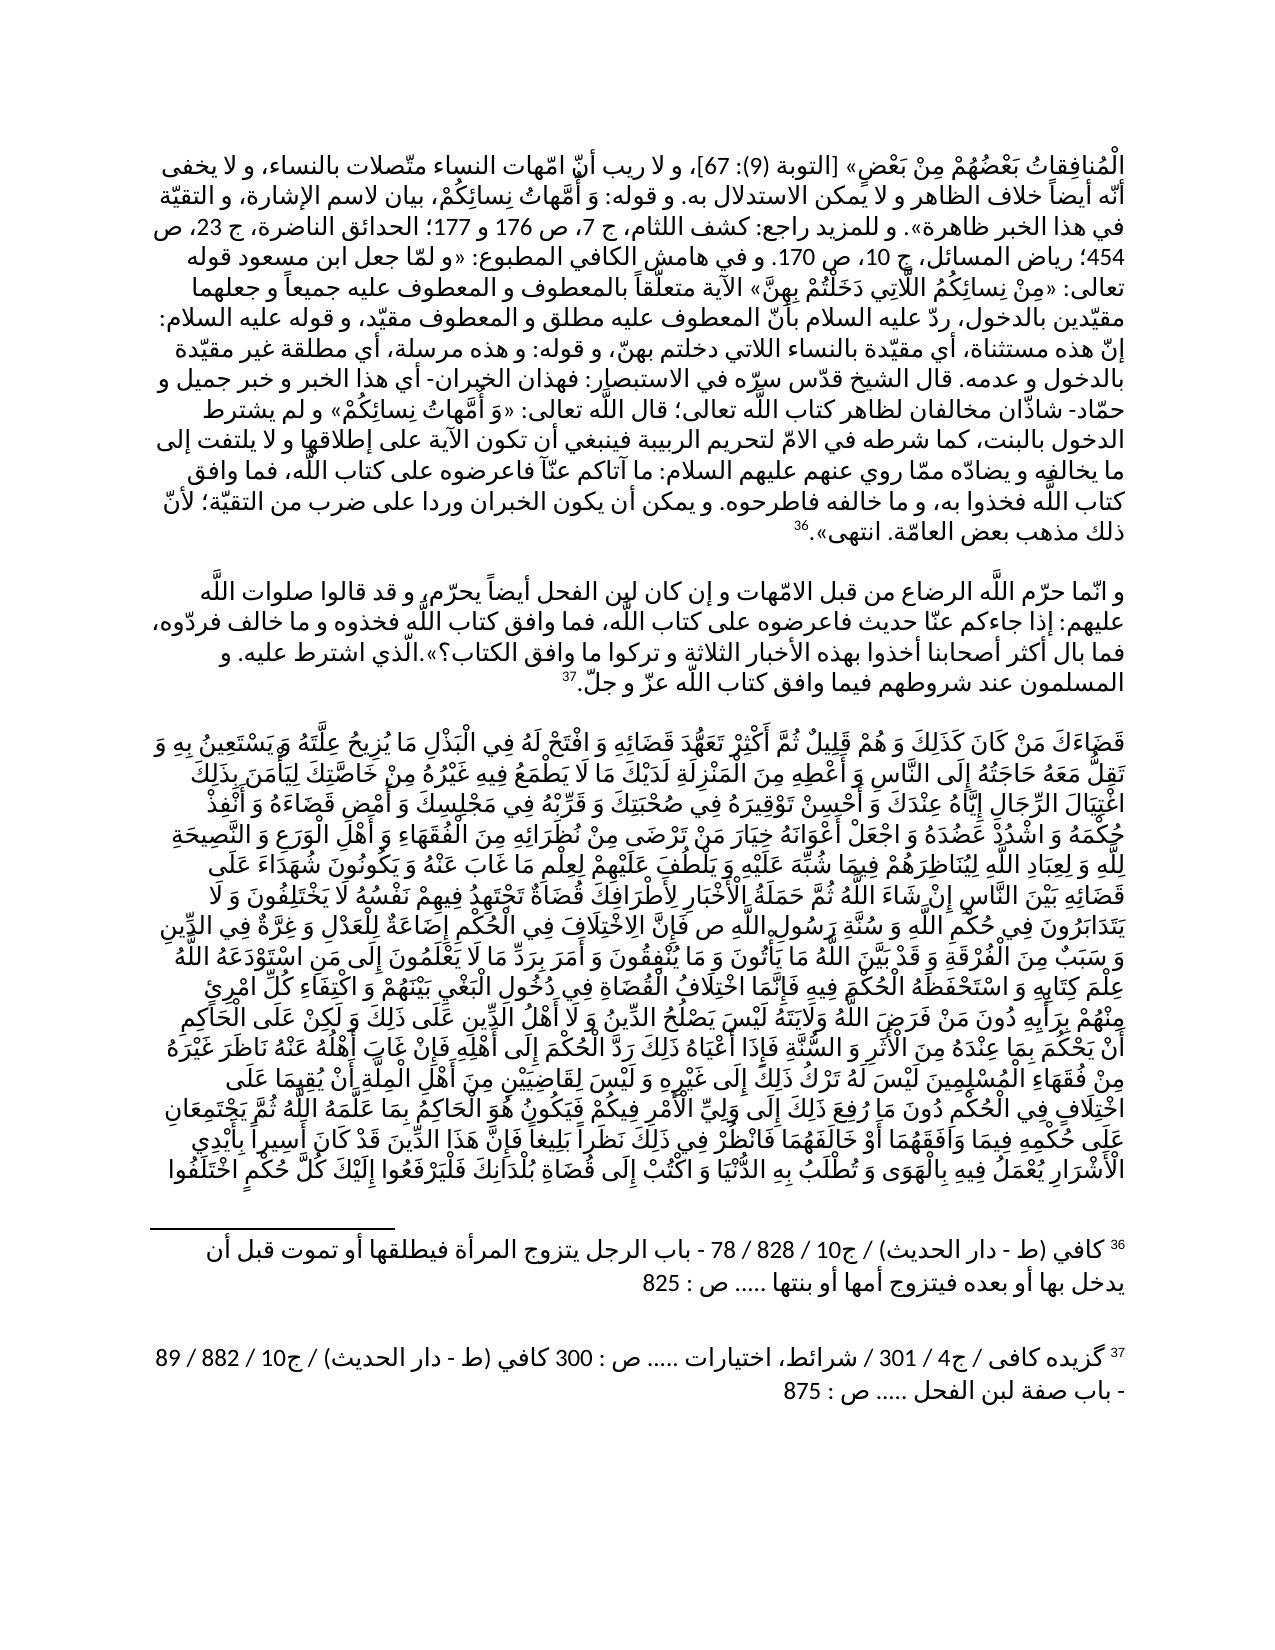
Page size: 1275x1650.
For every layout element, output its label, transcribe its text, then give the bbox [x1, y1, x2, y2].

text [150, 727, 1125, 1185]
text و انّما حرّم اللَّه الرضاع من قبل الامّهات و إن كان لبن الفحل أيضاً يحرّم، و قد قالوا صلوات اللَّه عليهم: إذا جاءكم عنّا حديث فاعرضوه على كتاب اللَّه، فما وافق‏ كتاب‏ اللَّه‏ فخذوه و ما خالف فردّوه، فما بال أكثر أصحابنا أخذوا بهذه الأخبار الثلاثة و تركوا ما وافق الكتاب؟».الّذي اشترط عليه. و المسلمون عند شروطهم فيما وافق‏ كتاب‏ اللّه‏ عزّ و جلّ. [150, 576, 1125, 698]
text و قال ابن أبي عقيل منّا و بعض العامّة: لا تحرم الامّهات إلّابالدخول ببناتهنّ، كالبنات، و جعلوا الدخول المعتبر في الآية متعلّقاً بالمعطوف و المعطوف عليه جميعاً و لصحيحة جميل بن درّاج و حمّاد و غيره. و أجاب الشيخ عن الأخبار بأنّها مخالفة للكتاب؛ إذ لا يصحّ العود إليهما معاً، و على تقدير العود إلى الأخيرة تكون «من» ابتدائيّة، و على تقدير العود إلى الاولى بيانيّة، فيكون من قبيل عموم المجاز، و هو لا يصحّ، و قيل: يتعلّق الجارّ بهما و معناه مجرّد الاتّصال على حدّ قوله تعالى: «الْمُنافِقُونَ وَ الْمُنافِقاتُ بَعْضُهُمْ مِنْ بَعْضٍ» [التوبة (9): 67]، و لا ريب أنّ امّهات النساء متّصلات بالنساء، و لا يخفى أنّه أيضاً خلاف الظاهر و لا يمكن الاستدلال به. و قوله: وَ أُمَّهاتُ نِسائِكُمْ‏، بيان لاسم الإشارة، و التقيّة في هذا الخبر ظاهرة». و للمزيد راجع: كشف اللثام، ج 7، ص 176 و 177؛ الحدائق الناضرة، ج 23، ص 454؛ رياض المسائل، ج 10، ص 170. و في هامش الكافي المطبوع: «و لمّا جعل ابن مسعود قوله تعالى: «مِنْ نِسائِكُمُ اللَّاتِي دَخَلْتُمْ بِهِنَّ» الآية متعلّقاً بالمعطوف و المعطوف عليه جميعاً و جعلهما مقيّدين بالدخول، ردّ عليه السلام بأنّ المعطوف عليه مطلق و المعطوف مقيّد، و قوله عليه السلام: إنّ هذه مستثناة، أي مقيّدة بالنساء اللاتي دخلتم بهنّ، و قوله: و هذه مرسلة، أي مطلقة غير مقيّدة بالدخول و عدمه. قال الشيخ قدّس سرّه في الاستبصار: فهذان الخبران- أي هذا الخبر و خبر جميل و حمّاد- شاذّان مخالفان لظاهر كتاب اللَّه تعالى؛ قال اللَّه تعالى: «وَ أُمَّهاتُ نِسائِكُمْ» و لم يشترط الدخول بالبنت، كما شرطه في الامّ لتحريم الربيبة فينبغي أن تكون الآية على إطلاقها و لا يلتفت إلى ما يخالفه و يضادّه ممّا روي عنهم عليهم السلام: ما آتاكم عنّآ فاعرضوه على كتاب اللَّه، فما وافق‏ كتاب‏ اللَّه‏ فخذوا به، و ما خالفه فاطرحوه. و يمكن أن يكون الخبران وردا على ضرب من التقيّة؛ لأنّ ذلك مذهب بعض العامّة. انتهى». [150, 150, 1125, 547]
